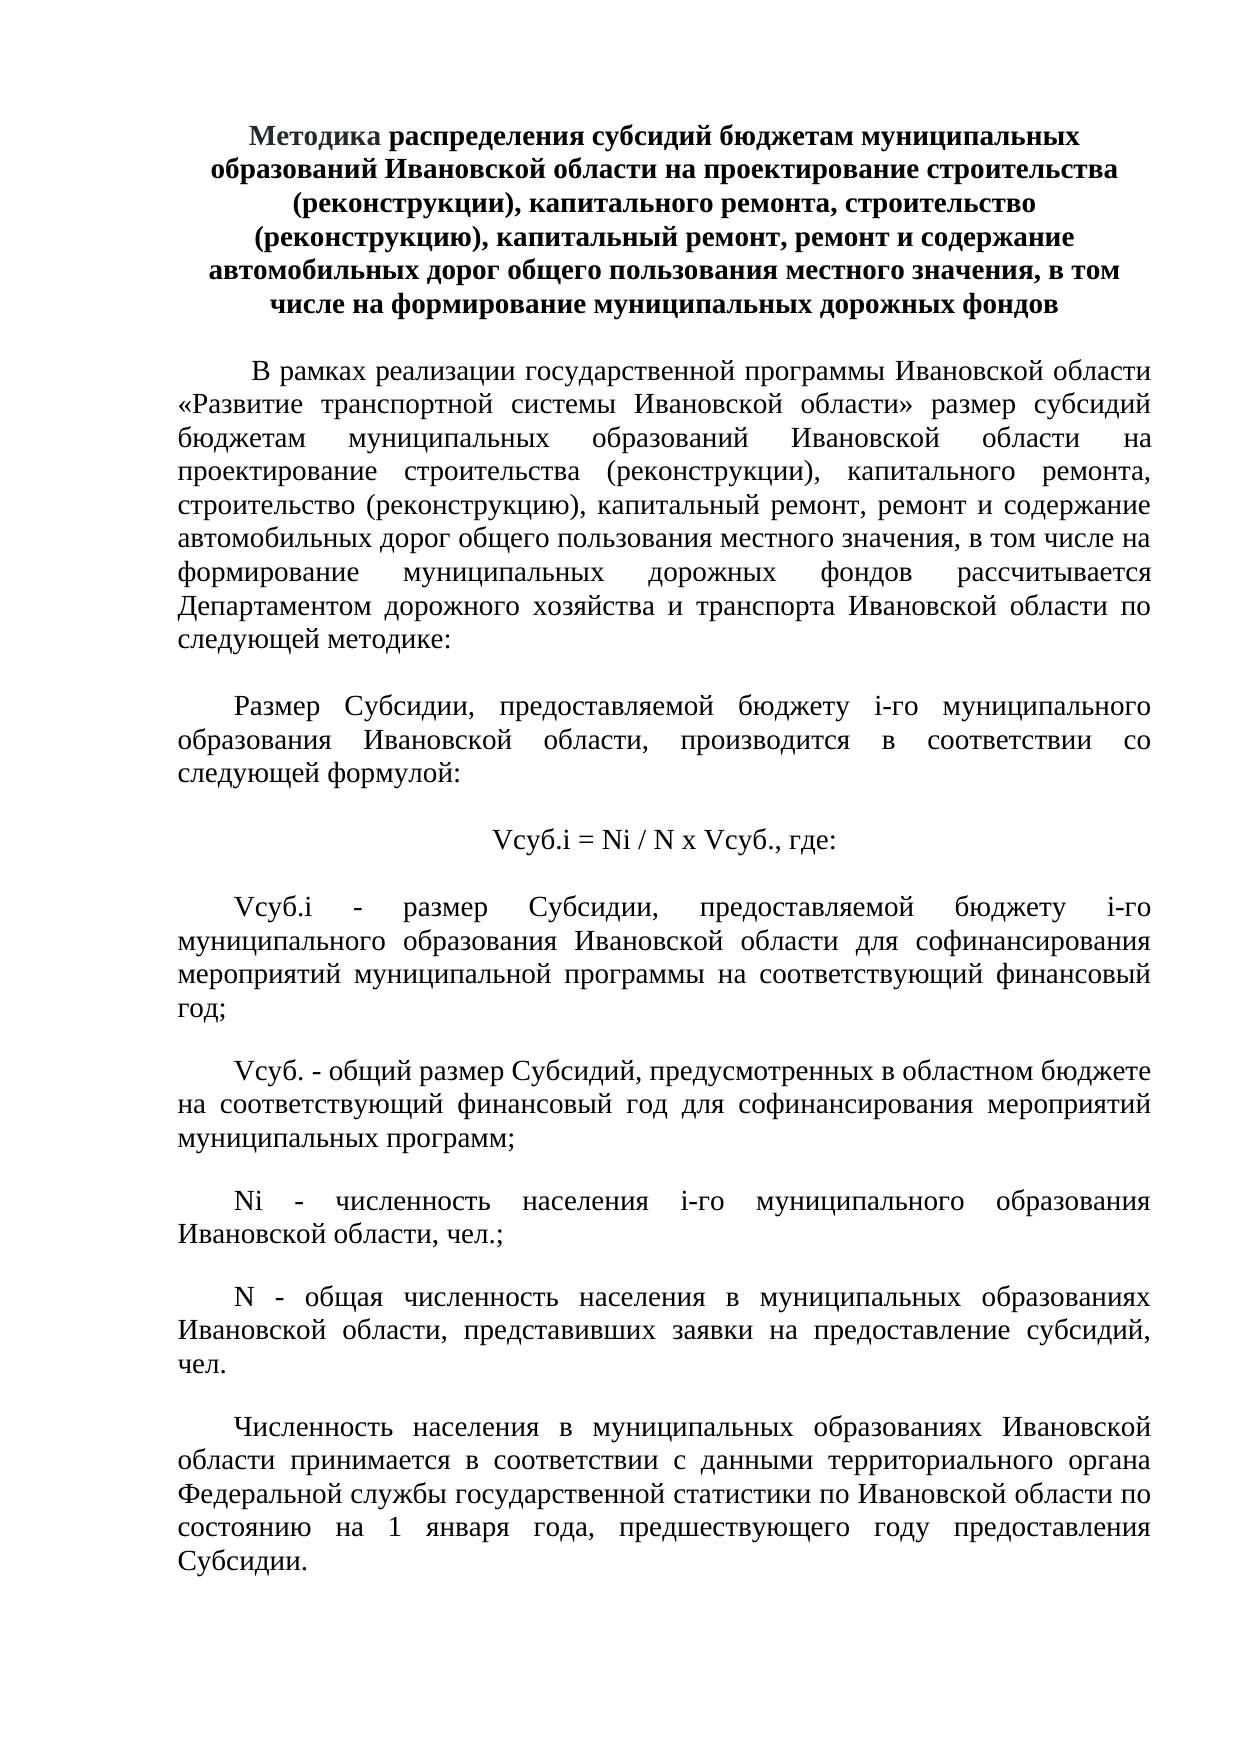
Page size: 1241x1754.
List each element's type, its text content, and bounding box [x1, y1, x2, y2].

text Методика распределения субсидий бюджетам муниципальных образований Ивановской области на проектирование строительства (реконструкции), капитального ремонта, строительство (реконструкцию), капитальный ремонт, ремонт и содержание автомобильных дорог общего пользования местного значения, в том числе на формирование муниципальных дорожных фондов [177, 118, 1152, 319]
text Численность населения в муниципальных образованиях Ивановской области принимается в соответствии с данными территориального органа Федеральной службы государственной статистики по Ивановской области по состоянию на 1 января года, предшествующего году предоставления Субсидии. [177, 1409, 1152, 1576]
text В рамках реализации государственной программы Ивановской области «Развитие транспортной системы Ивановской области» размер субсидий бюджетам муниципальных образований Ивановской области на проектирование строительства (реконструкции), капитального ремонта, строительство (реконструкцию), капитальный ремонт, ремонт и содержание автомобильных дорог общего пользования местного значения, в том числе на формирование муниципальных дорожных фондов рассчитывается Департаментом дорожного хозяйства и транспорта Ивановской области по следующей методике: [177, 353, 1152, 655]
text Vсуб.i = Ni / N x Vсуб., где: [177, 822, 1152, 856]
text Ni - численность населения i-го муниципального образования Ивановской области, чел.; [177, 1183, 1152, 1250]
text Размер Субсидии, предоставляемой бюджету i-го муниципального образования Ивановской области, производится в соответствии со следующей формулой: [177, 688, 1152, 789]
text N - общая численность населения в муниципальных образованиях Ивановской области, представивших заявки на предоставление субсидий, чел. [177, 1279, 1152, 1379]
text Vсуб. - общий размер Субсидий, предусмотренных в областном бюджете на соответствующий финансовый год для софинансирования мероприятий муниципальных программ; [177, 1053, 1152, 1153]
text Vсуб.i - размер Субсидии, предоставляемой бюджету i-го муниципального образования Ивановской области для софинансирования мероприятий муниципальной программы на соответствующий финансовый год; [177, 889, 1152, 1024]
